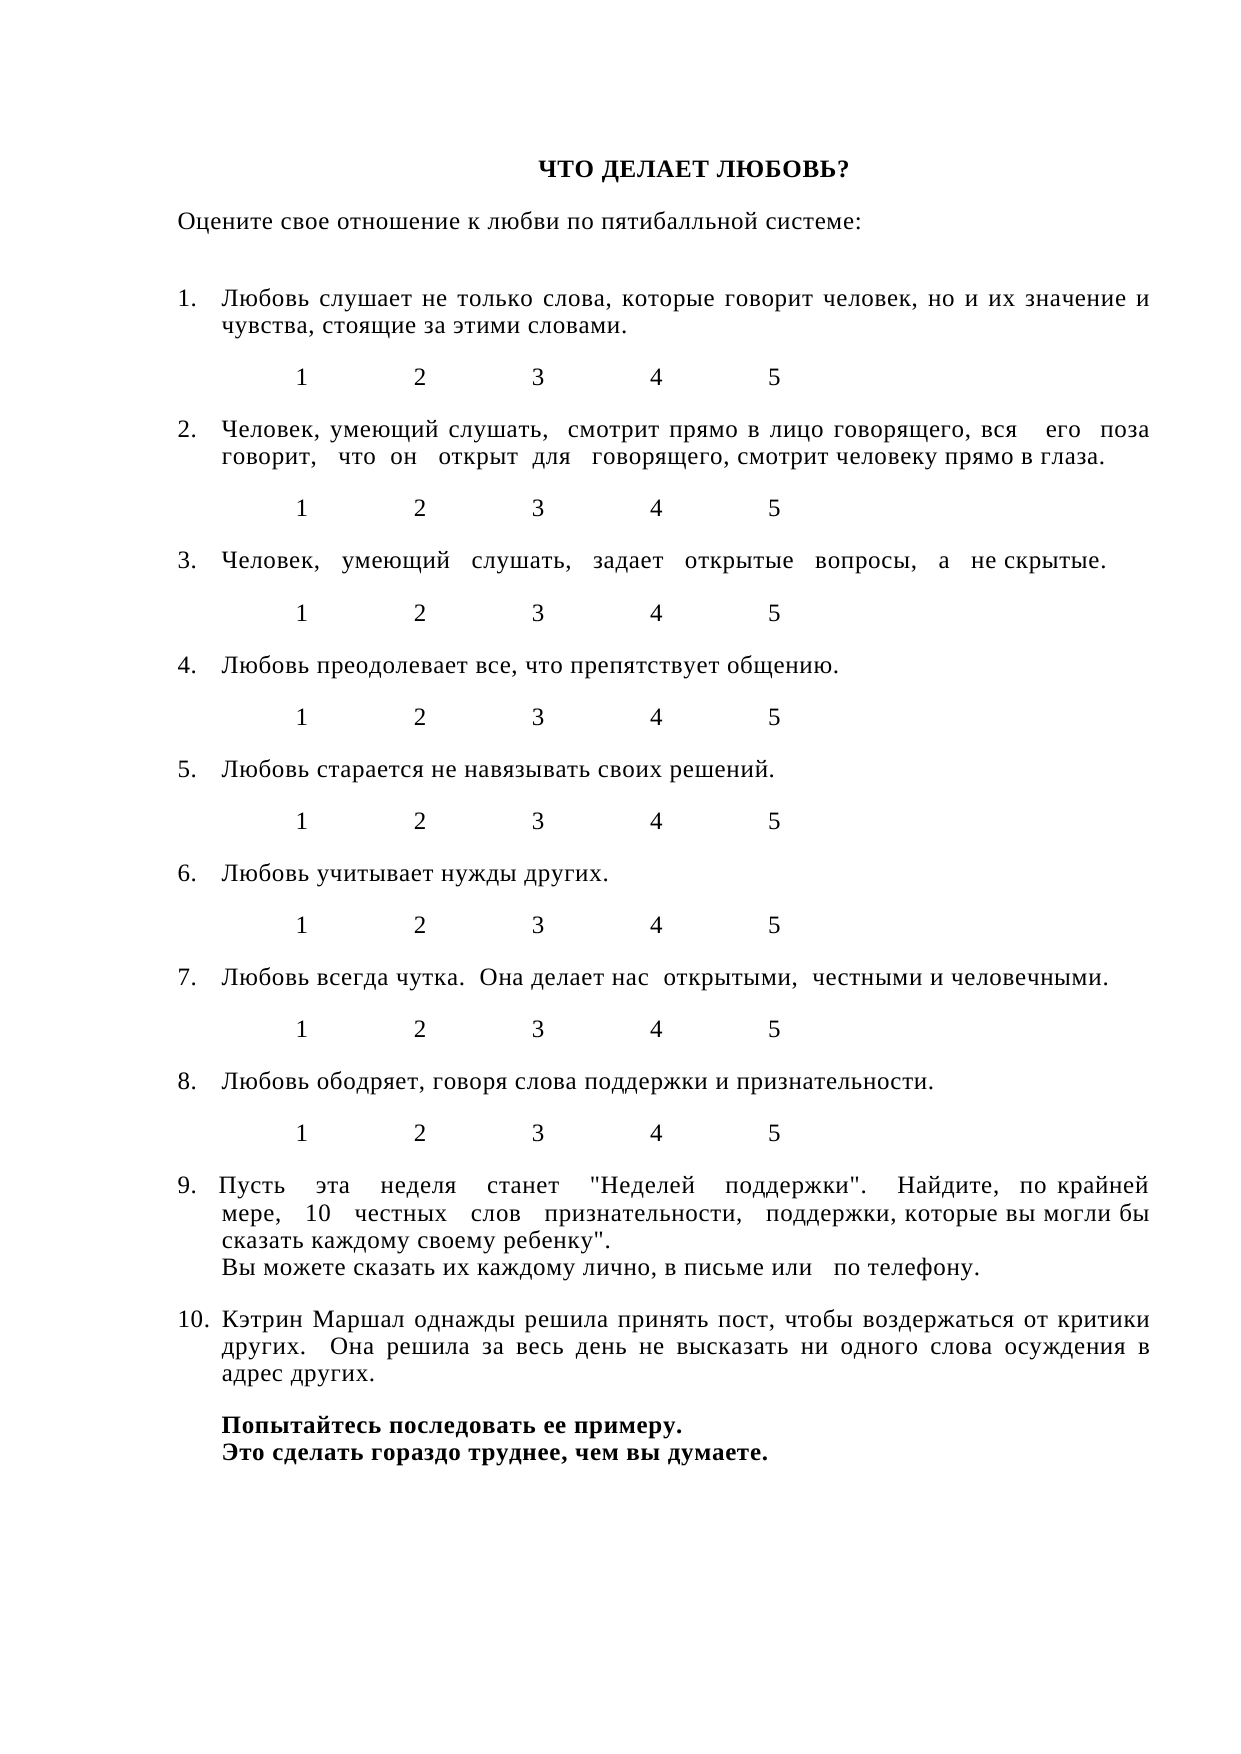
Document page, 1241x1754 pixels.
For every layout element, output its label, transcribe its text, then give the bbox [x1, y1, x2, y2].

text 1 2 3 4 5 [295, 1016, 1152, 1043]
list Кэтрин Маршал однажды решила принять пост, чтобы воздержаться от критики других. Она решила за весь день не высказать ни одного слова осуждения в адрес других. [177, 1306, 1152, 1387]
list Любовь ободряет, говоря слова поддержки и признательности. [177, 1068, 1152, 1095]
text Оцените свое отношение к любви по пятибалльной системе: [177, 208, 1152, 235]
text Попытайтесь последовать ее примеру. [221, 1412, 1152, 1439]
list Человек, умеющий слушать, смотрит прямо в лицо говорящего, вся его поза говорит, что он открыт для говорящего, смотрит человеку прямо в глаза. [177, 416, 1152, 470]
list Любовь учитывает нужды других. [177, 860, 1152, 887]
text 1 2 3 4 5 [295, 808, 1152, 835]
list Любовь слушает не только слова, которые говорит человек, но и их значение и чувства, стоящие за этими словами. [177, 285, 1152, 339]
text Вы можете сказать их каждому лично, в письме или по телефону. [221, 1253, 1152, 1281]
text Это сделать гораздо труднее, чем вы думаете. [221, 1439, 1152, 1466]
list Любовь преодолевает все, что препятствует общению. [177, 651, 1152, 678]
text 1 2 3 4 5 [295, 599, 1152, 626]
list Пусть эта неделя станет "Неделей поддержки". Найдите, по крайней мере, 10 честных слов признательности, поддержки, которые вы могли бы сказать каждому своему ребенку". [177, 1172, 1152, 1253]
text 1 2 3 4 5 [295, 912, 1152, 939]
list Человек, умеющий слушать, задает открытые вопросы, а не скрытые. [177, 547, 1152, 574]
text 1 2 3 4 5 [295, 1120, 1152, 1147]
list Любовь всегда чутка. Она делает нас открытыми, честными и человечными. [177, 964, 1152, 991]
text 1 2 3 4 5 [295, 703, 1152, 731]
text 1 2 3 4 5 [295, 364, 1152, 391]
text 1 2 3 4 5 [295, 495, 1152, 522]
text ЧТО ДЕЛАЕТ ЛЮБОВЬ? [236, 156, 1152, 183]
list Любовь старается не навязывать своих решений. [177, 756, 1152, 783]
